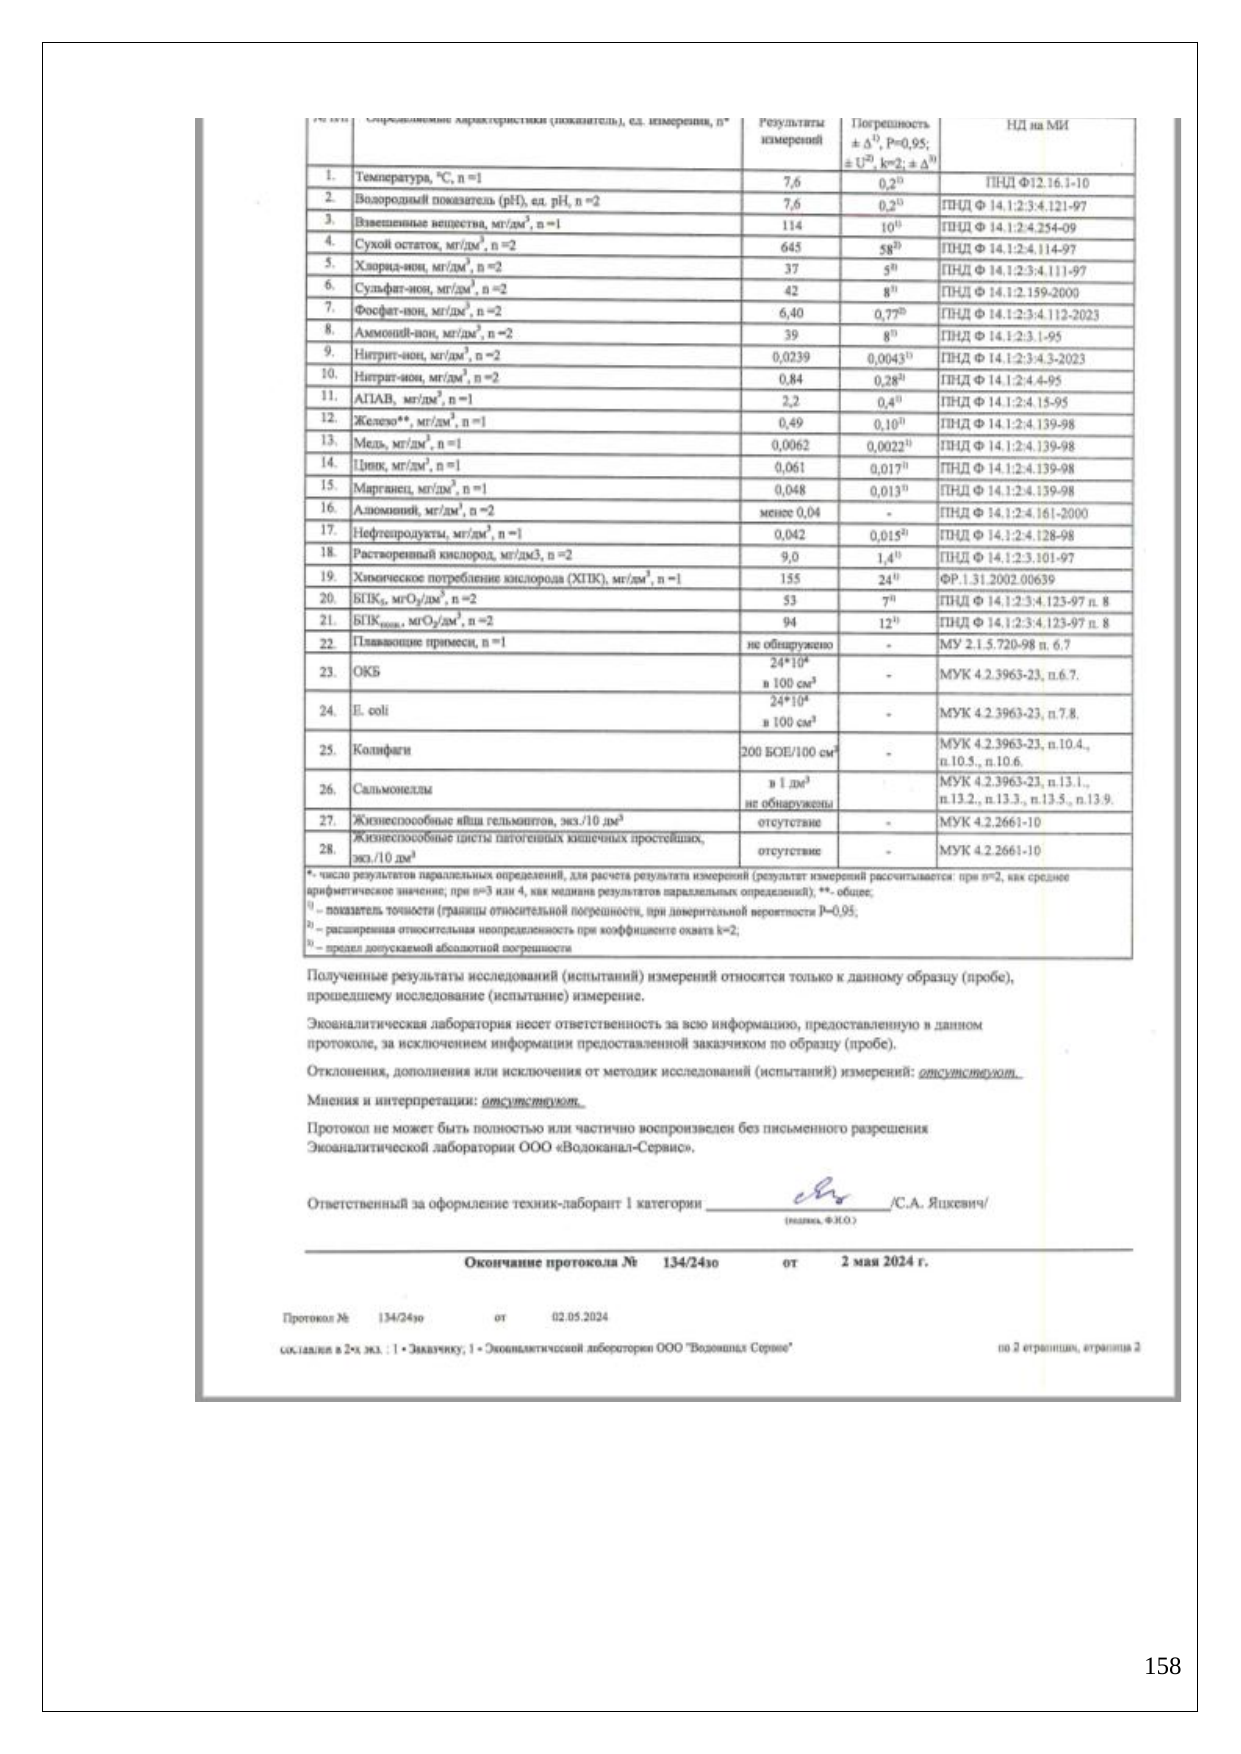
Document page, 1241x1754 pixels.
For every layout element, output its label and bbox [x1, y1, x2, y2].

picture [195, 118, 1182, 1402]
